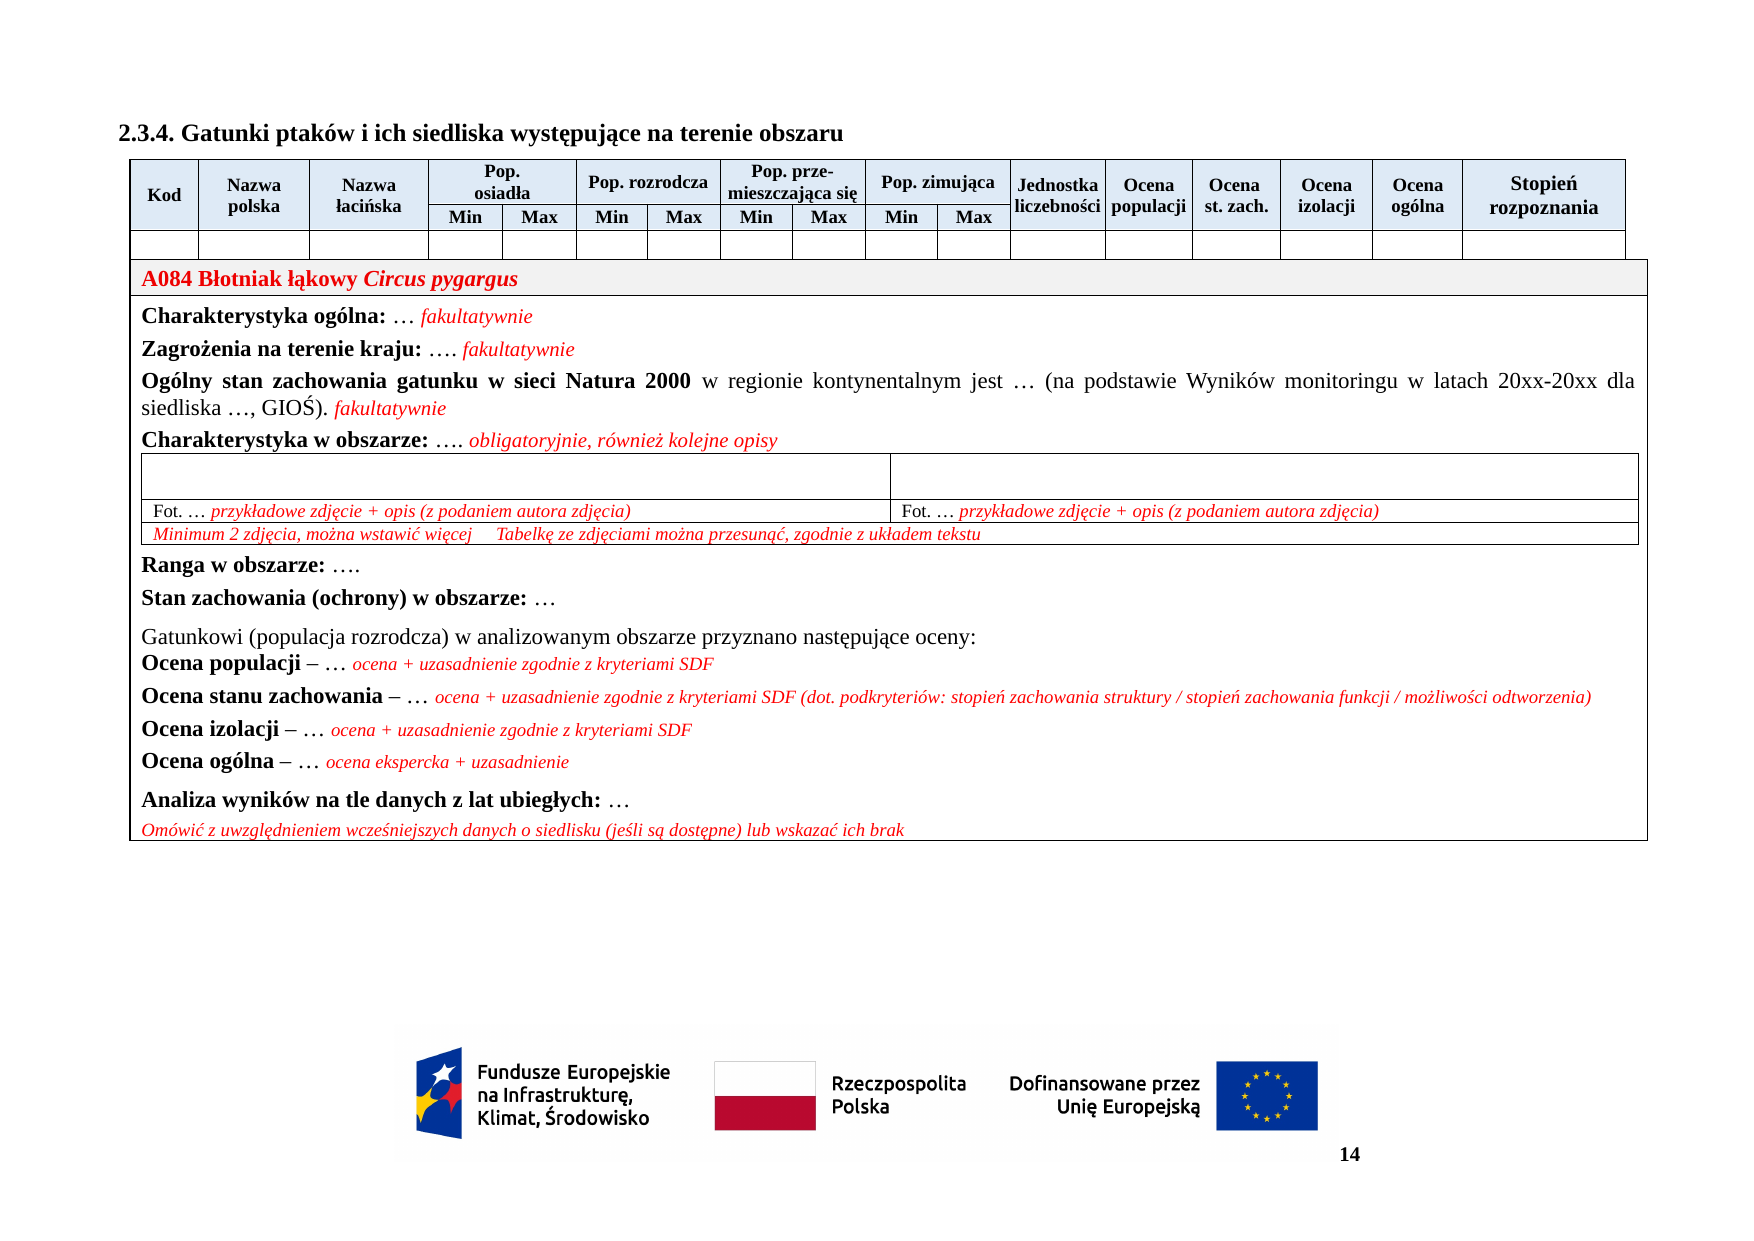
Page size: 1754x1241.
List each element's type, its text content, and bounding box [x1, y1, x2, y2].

table_header Nazwa łacińska [310, 160, 428, 229]
table_cell Min [866, 205, 937, 229]
table_cell Max [938, 205, 1010, 229]
table_cell Max [648, 205, 720, 229]
table_cell [1281, 231, 1372, 259]
table_cell [1373, 231, 1462, 259]
table_header Jednostka liczebności [1011, 160, 1105, 229]
table_header Nazwa polska [199, 160, 309, 229]
table_cell [866, 231, 937, 259]
table_cell [1193, 231, 1280, 259]
table_cell Min [577, 205, 647, 229]
table_cell [577, 231, 647, 259]
table_cell [310, 231, 428, 259]
table_cell Min [429, 205, 502, 229]
table_cell [721, 231, 792, 259]
table_cell [503, 231, 576, 259]
table_header Stopień rozpoznania [1463, 160, 1625, 229]
table_header Ocena ogólna [1373, 160, 1462, 229]
picture [394, 1024, 1339, 1162]
table_header Pop. przemieszczająca się [721, 160, 865, 203]
table_cell [1463, 231, 1625, 259]
table_header Ocena populacji [1106, 160, 1192, 229]
table_cell Min [721, 205, 792, 229]
table_cell A084 Błotniak łąkowy Circus pygargus [131, 260, 1647, 295]
subtitle 2.3.4. Gatunki ptaków i ich siedliska występujące na terenie obszaru [118, 118, 1636, 147]
table_cell Max [503, 205, 576, 229]
table_header Ocena izolacji [1281, 160, 1372, 229]
table_cell [938, 231, 1010, 259]
table_cell [793, 231, 865, 259]
table_header Pop. rozrodcza [577, 160, 720, 203]
table_cell [199, 231, 309, 259]
table_cell [429, 231, 502, 259]
table_cell [1011, 231, 1105, 259]
table_header Pop. zimująca [866, 160, 1010, 203]
table_header Ocena st. zach. [1193, 160, 1280, 229]
table_cell [1106, 231, 1192, 259]
table_cell [131, 231, 198, 259]
table_header Kod [131, 160, 198, 229]
table_cell [648, 231, 720, 259]
table_cell Max [793, 205, 865, 229]
table_header Pop. osiadła [429, 160, 576, 203]
